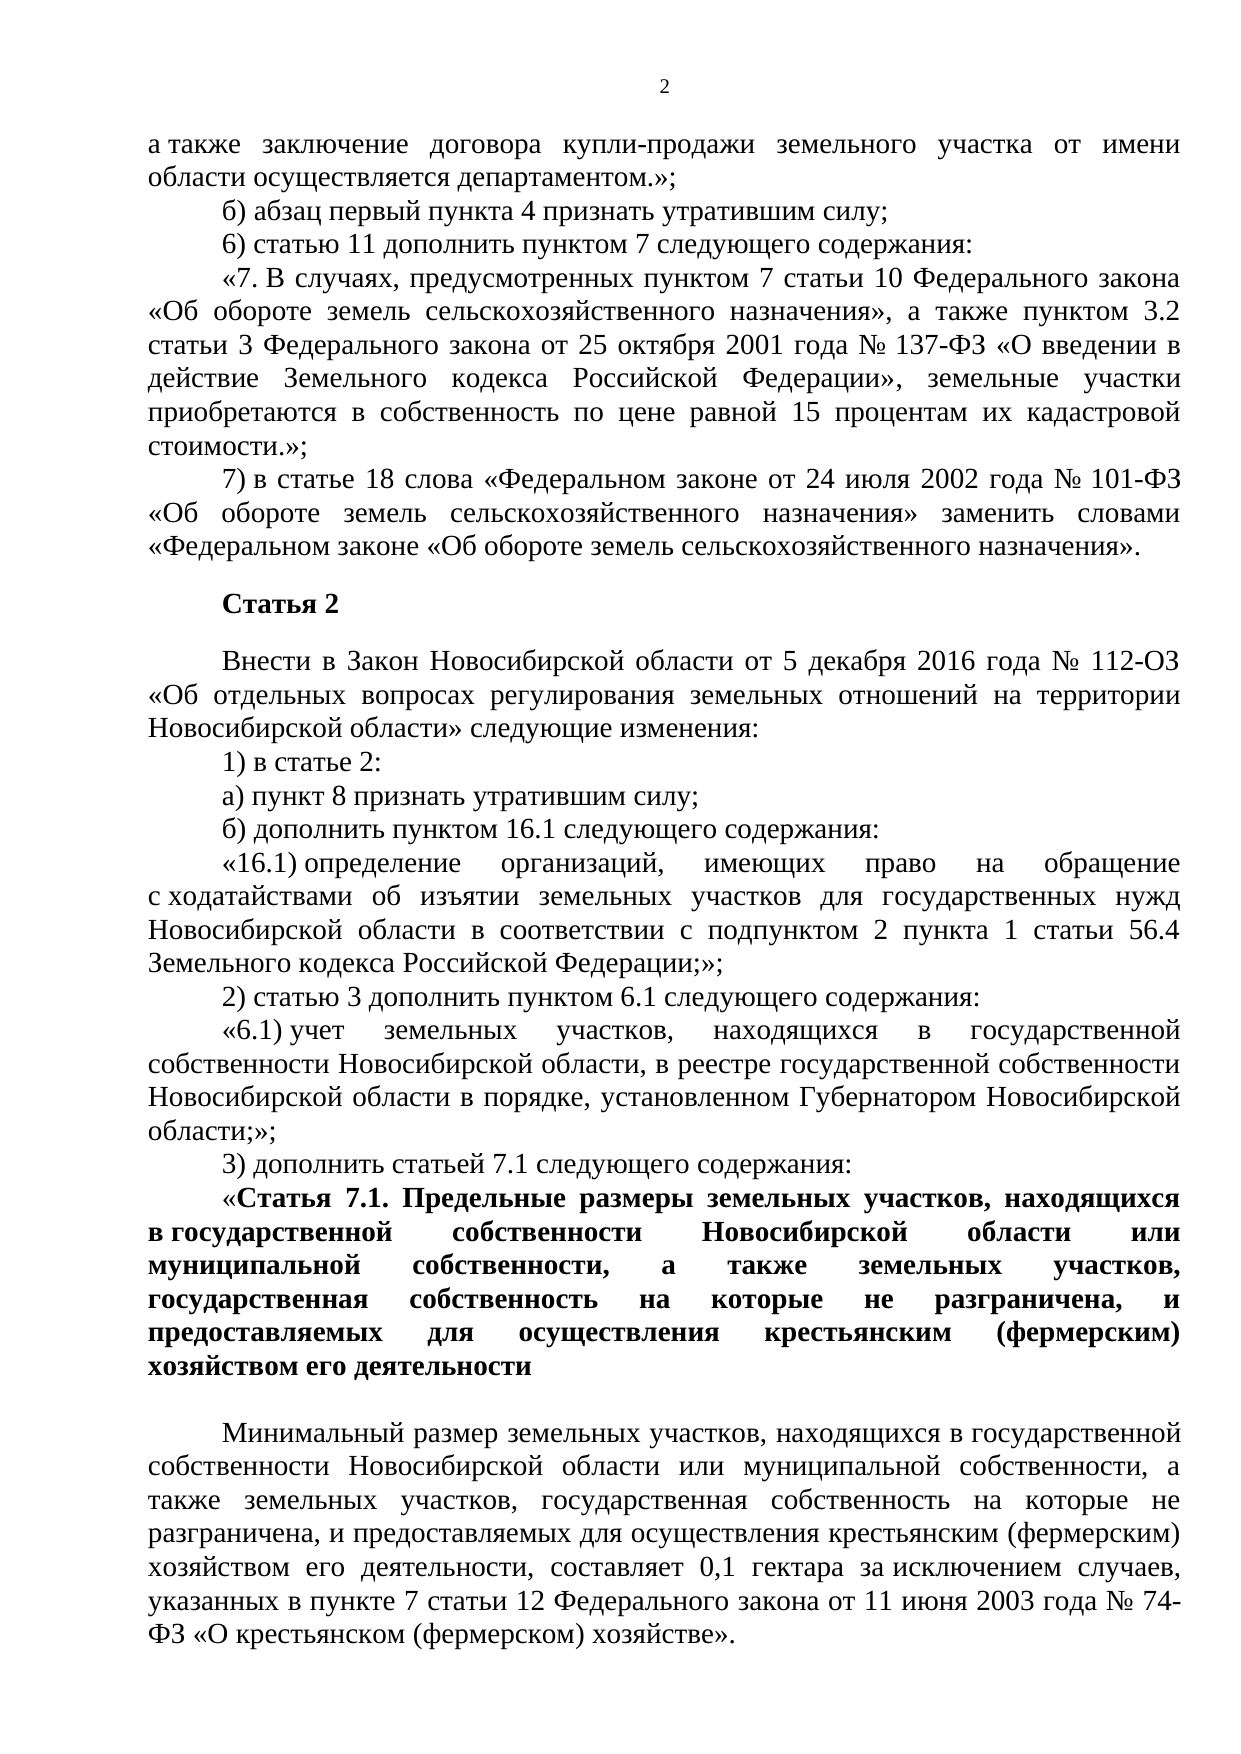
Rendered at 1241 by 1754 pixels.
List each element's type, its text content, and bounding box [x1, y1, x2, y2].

text Внести в Закон Новосибирской области от 5 декабря 2016 года № 112-ОЗ «Об отдельных вопросах регулирования земельных отношений на территории Новосибирской области» следующие изменения: [148, 643, 1181, 744]
text «7. В случаях, предусмотренных пунктом 7 статьи 10 Федерального закона «Об обороте земель сельскохозяйственного назначения», а также пунктом 3.2 статьи 3 Федерального закона от 25 октября 2001 года № 137-ФЗ «О введении в действие Земельного кодекса Российской Федерации», земельные участки приобретаются в собственность по цене равной 15 процентам их кадастровой стоимости.»; [148, 260, 1181, 461]
text 2) статью 3 дополнить пунктом 6.1 следующего содержания: [148, 979, 1181, 1012]
text 7) в статье 18 слова «Федеральном законе от 24 июля 2002 года № 101-ФЗ «Об обороте земель сельскохозяйственного назначения» заменить словами «Федеральном законе «Об обороте земель сельскохозяйственного назначения». [148, 461, 1181, 562]
text «Статья 7.1. Предельные размеры земельных участков, находящихся в государственной собственности Новосибирской области или муниципальной собственности, а также земельных участков, государственная собственность на которые не разграничена, и предоставляемых для осуществления крестьянским (фермерским) хозяйством его деятельности [148, 1180, 1181, 1381]
text 3) дополнить статьей 7.1 следующего содержания: [148, 1147, 1181, 1180]
text 6) статью 11 дополнить пунктом 7 следующего содержания: [148, 226, 1181, 260]
text «16.1) определение организаций, имеющих право на обращение с ходатайствами об изъятии земельных участков для государственных нужд Новосибирской области в соответствии с подпунктом 2 пункта 1 статьи 56.4 Земельного кодекса Российской Федерации;»; [148, 845, 1181, 979]
text б) дополнить пунктом 16.1 следующего содержания: [148, 811, 1181, 845]
text а) пункт 8 признать утратившим силу; [148, 778, 1181, 811]
text Статья 2 [148, 586, 1181, 619]
text Минимальный размер земельных участков, находящихся в государственной собственности Новосибирской области или муниципальной собственности, а также земельных участков, государственная собственность на которые не разграничена, и предоставляемых для осуществления крестьянским (фермерским) хозяйством его деятельности, составляет 0,1 гектара за исключением случаев, указанных в пункте 7 статьи 12 Федерального закона от 11 июня 2003 года № 74-ФЗ «О крестьянском (фермерском) хозяйстве». [148, 1415, 1181, 1650]
text 1) в статье 2: [148, 744, 1181, 778]
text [148, 126, 1181, 193]
text б) абзац первый пункта 4 признать утратившим силу; [222, 193, 1181, 226]
text «6.1) учет земельных участков, находящихся в государственной собственности Новосибирской области, в реестре государственной собственности Новосибирской области в порядке, установленном Губернатором Новосибирской области;»; [148, 1012, 1181, 1147]
